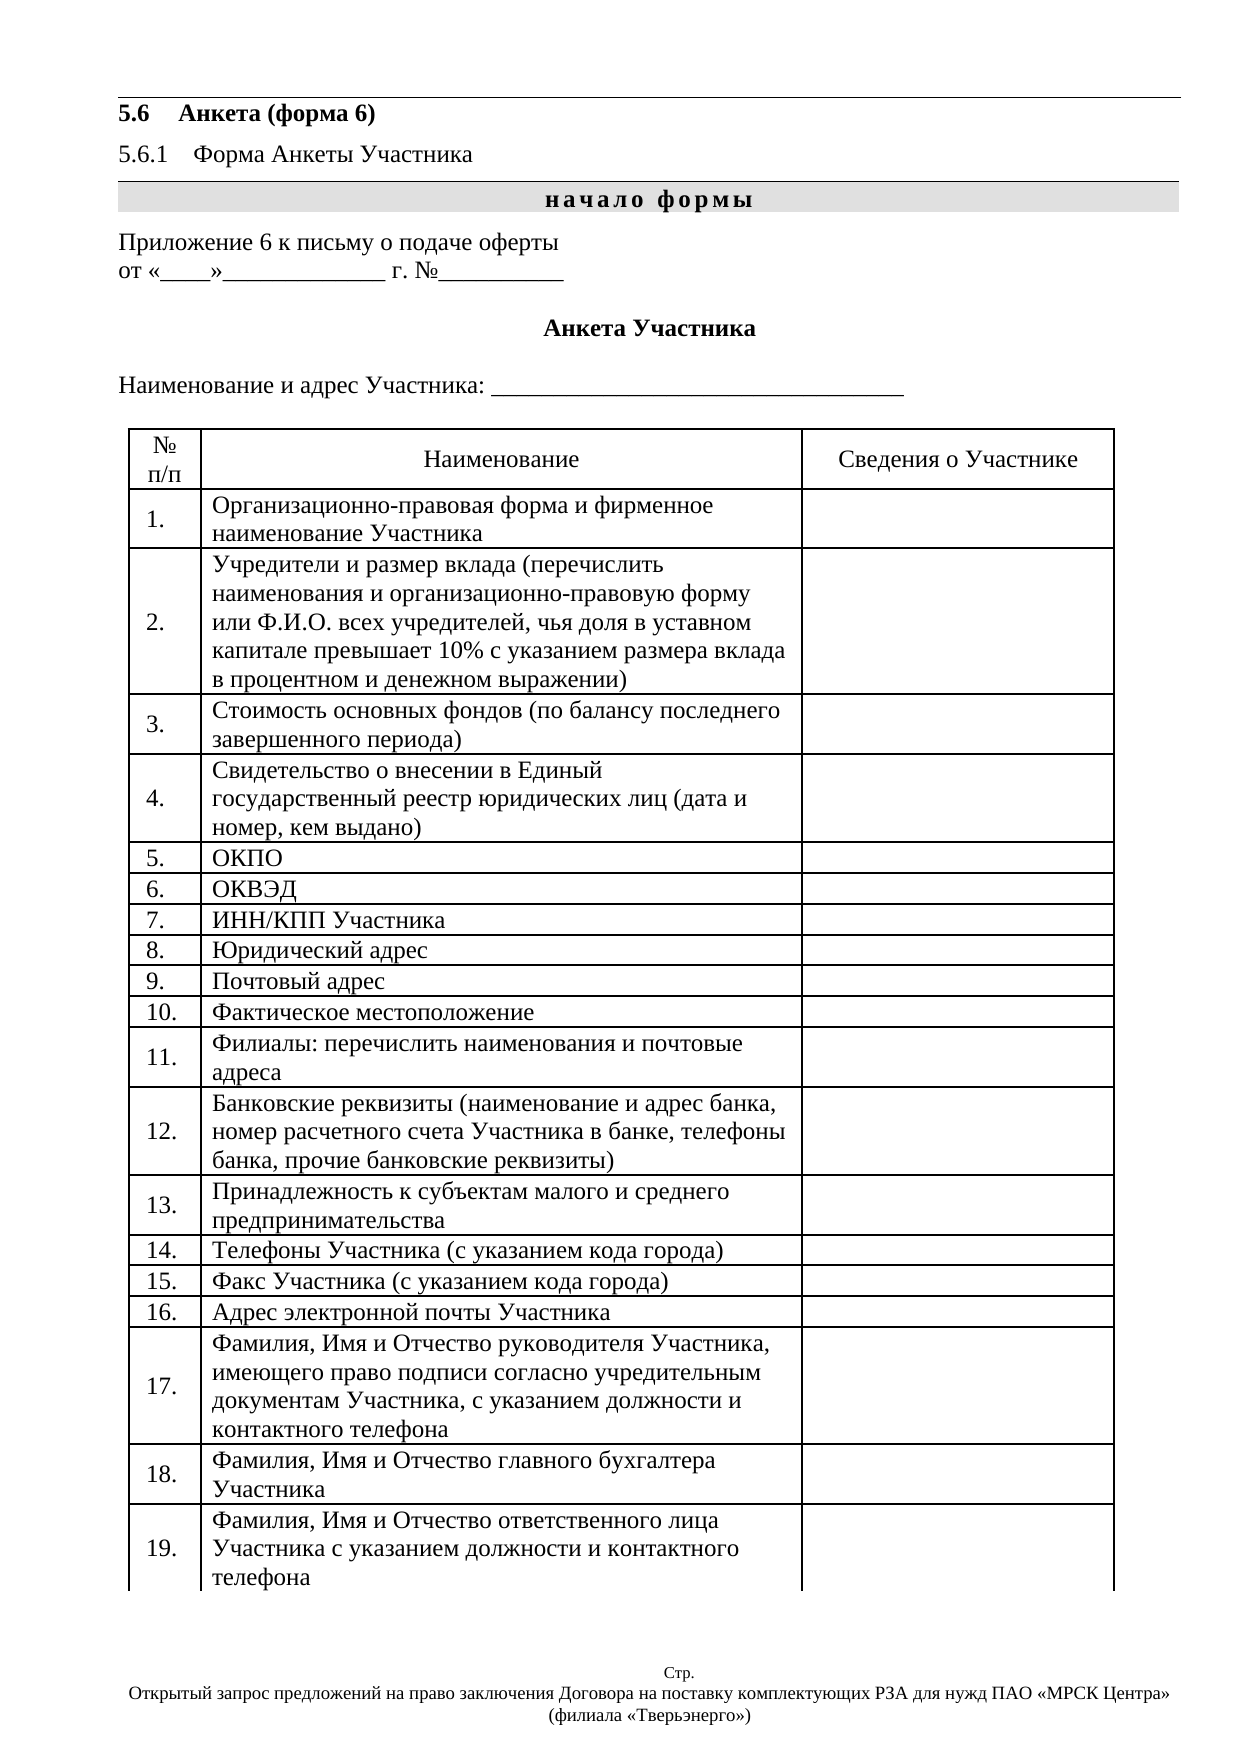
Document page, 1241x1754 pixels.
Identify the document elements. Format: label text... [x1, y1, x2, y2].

table_cell Фактическое местоположение [202, 997, 801, 1026]
table_header Сведения о Участнике [803, 430, 1113, 488]
table_cell [803, 997, 1113, 1026]
table_cell [803, 1297, 1113, 1326]
table_header Наименование [202, 430, 801, 488]
table_cell [130, 1445, 200, 1503]
table_cell [803, 695, 1113, 753]
table_cell Организационно-правовая форма и фирменное наименование Участника [202, 490, 801, 547]
table_cell [130, 1266, 200, 1295]
table_cell [130, 1088, 200, 1174]
table_cell [803, 1088, 1113, 1174]
table_cell [803, 874, 1113, 903]
table_cell [803, 936, 1113, 964]
table_cell Принадлежность к субъектам малого и среднего предпринимательства [202, 1176, 801, 1233]
table_header № п/п [130, 430, 200, 488]
table_cell Филиалы: перечислить наименования и почтовые адреса [202, 1028, 801, 1086]
table_cell ОКПО [202, 843, 801, 872]
table_cell ИНН/КПП Участника [202, 905, 801, 933]
table_cell Телефоны Участника (с указанием кода города) [202, 1236, 801, 1264]
table_cell [803, 490, 1113, 547]
table_cell Учредители и размер вклада (перечислить наименования и организационно-правовую форму или Ф.И.О. всех учредителей, чья доля в уставном капитале превышает 10% с указанием размера вклада в процентном и денежном выражении) [202, 549, 801, 693]
table_cell Свидетельство о внесении в Единый государственный реестр юридических лиц (дата и номер, кем выдано) [202, 755, 801, 841]
table_cell [130, 1028, 200, 1086]
table_cell [803, 1505, 1113, 1591]
table_cell [130, 755, 200, 841]
table_cell [130, 905, 200, 933]
table_cell [130, 1297, 200, 1326]
table_cell [130, 1505, 200, 1591]
table_cell Адрес электронной почты Участника [202, 1297, 801, 1326]
table_cell [803, 905, 1113, 933]
table_cell [803, 1176, 1113, 1233]
table_cell [130, 874, 200, 903]
table_cell [130, 695, 200, 753]
table_cell Фамилия, Имя и Отчество главного бухгалтера Участника [202, 1445, 801, 1503]
table_cell Фамилия, Имя и Отчество руководителя Участника, имеющего право подписи согласно учредительным документам Участника, с указанием должности и контактного телефона [202, 1328, 801, 1443]
table_cell [130, 1328, 200, 1443]
table_cell [130, 549, 200, 693]
table_cell [803, 549, 1113, 693]
table_cell [130, 936, 200, 964]
table_cell [803, 1328, 1113, 1443]
table_cell [130, 843, 200, 872]
table_cell [803, 1445, 1113, 1503]
table_cell Фамилия, Имя и Отчество ответственного лица Участника с указанием должности и контактного телефона [202, 1505, 801, 1591]
table_cell [130, 966, 200, 995]
table_cell Почтовый адрес [202, 966, 801, 995]
table_cell [803, 843, 1113, 872]
table_cell [130, 490, 200, 547]
table_cell [803, 1266, 1113, 1295]
text Приложение 6 к письму о подаче оферты от «____»_____________ г. №__________ [118, 227, 1181, 284]
table_cell Банковские реквизиты (наименование и адрес банка, номер расчетного счета Участника в банке, телефоны банка, прочие банковские реквизиты) [202, 1088, 801, 1174]
subtitle Анкета (форма 6) [118, 98, 1181, 127]
table_cell Стоимость основных фондов (по балансу последнего завершенного периода) [202, 695, 801, 753]
table_cell [803, 755, 1113, 841]
table_cell [803, 966, 1113, 995]
subtitle Форма Анкеты Участника [118, 139, 1181, 168]
table_cell Юридический адрес [202, 936, 801, 964]
table_cell [803, 1028, 1113, 1086]
text Наименование и адрес Участника: _________________________________ [118, 371, 1181, 399]
text Анкета Участника [118, 313, 1181, 342]
table_cell [803, 1236, 1113, 1264]
text начало формы [118, 182, 1179, 212]
table_cell [130, 1236, 200, 1264]
table_cell [130, 1176, 200, 1233]
table_cell [130, 997, 200, 1026]
table_cell ОКВЭД [202, 874, 801, 903]
table_cell Факс Участника (с указанием кода города) [202, 1266, 801, 1295]
